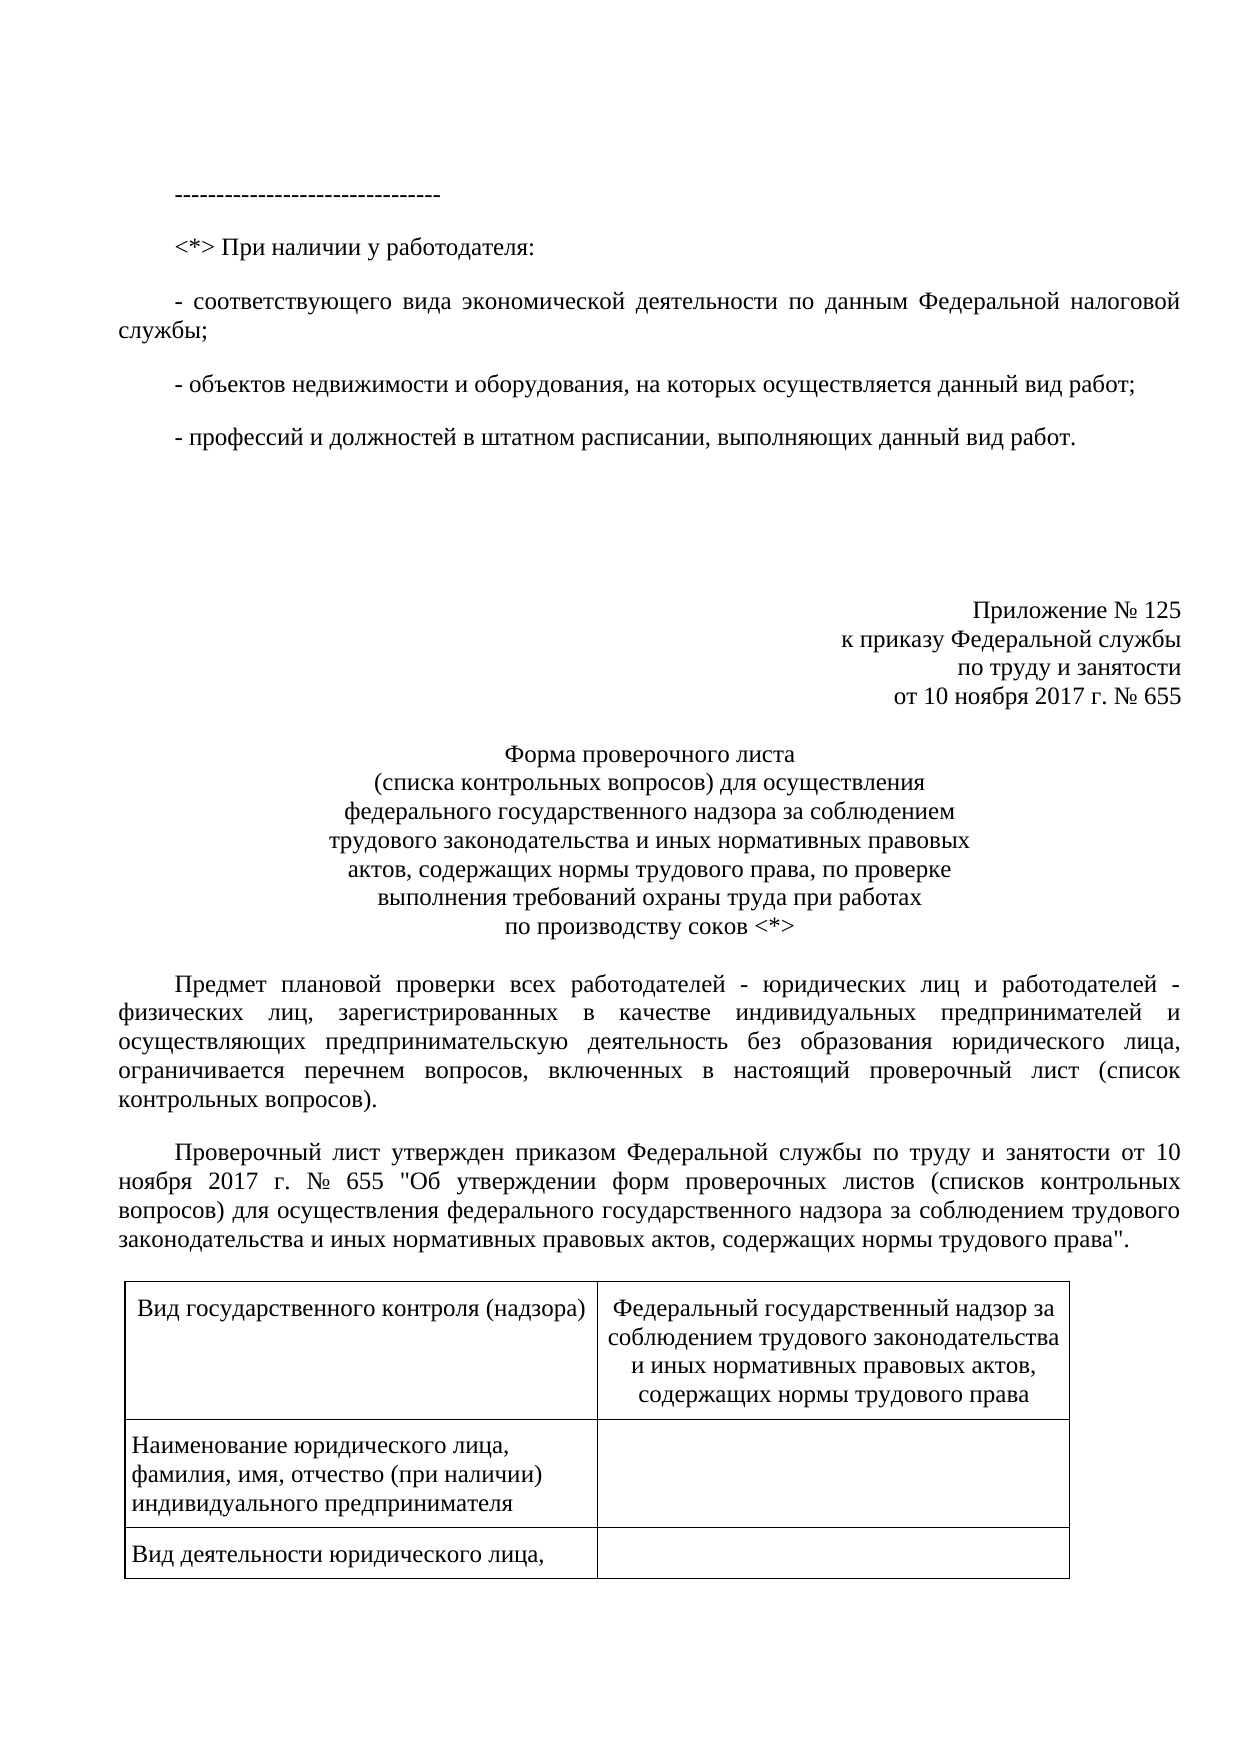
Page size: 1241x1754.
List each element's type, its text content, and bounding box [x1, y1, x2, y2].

text Приложение № 125 [118, 595, 1181, 624]
text Предмет плановой проверки всех работодателей - юридических лиц и работодателей - физических лиц, зарегистрированных в качестве индивидуальных предпринимателей и осуществляющих предпринимательскую деятельность без образования юридического лица, ограничивается перечнем вопросов, включенных в настоящий проверочный лист (список контрольных вопросов). [118, 969, 1181, 1112]
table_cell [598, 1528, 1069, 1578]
text - соответствующего вида экономической деятельности по данным Федеральной налоговой службы; [118, 286, 1181, 344]
text трудового законодательства и иных нормативных правовых [118, 825, 1181, 854]
text <*> При наличии у работодателя: [118, 232, 1181, 261]
text от 10 ноября 2017 г. № 655 [118, 681, 1181, 710]
text выполнения требований охраны труда при работах [118, 882, 1181, 911]
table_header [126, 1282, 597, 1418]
text -------------------------------- [118, 179, 1181, 207]
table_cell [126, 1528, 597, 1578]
text по производству соков <*> [118, 911, 1181, 940]
text федерального государственного надзора за соблюдением [118, 796, 1181, 825]
text Форма проверочного листа [118, 739, 1181, 767]
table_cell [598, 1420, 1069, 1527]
text (списка контрольных вопросов) для осуществления [118, 767, 1181, 796]
text по труду и занятости [118, 652, 1181, 681]
text к приказу Федеральной службы [118, 624, 1181, 652]
text - объектов недвижимости и оборудования, на которых осуществляется данный вид работ; [118, 369, 1181, 397]
text - профессий и должностей в штатном расписании, выполняющих данный вид работ. [118, 422, 1181, 451]
text актов, содержащих нормы трудового права, по проверке [118, 854, 1181, 882]
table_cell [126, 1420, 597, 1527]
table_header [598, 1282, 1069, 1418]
text Проверочный лист утвержден приказом Федеральной службы по труду и занятости от 10 ноября 2017 г. № 655 "Об утверждении форм проверочных листов (списков контрольных вопросов) для осуществления федерального государственного надзора за соблюдением трудового законодательства и иных нормативных правовых актов, содержащих нормы трудового права". [118, 1137, 1181, 1252]
